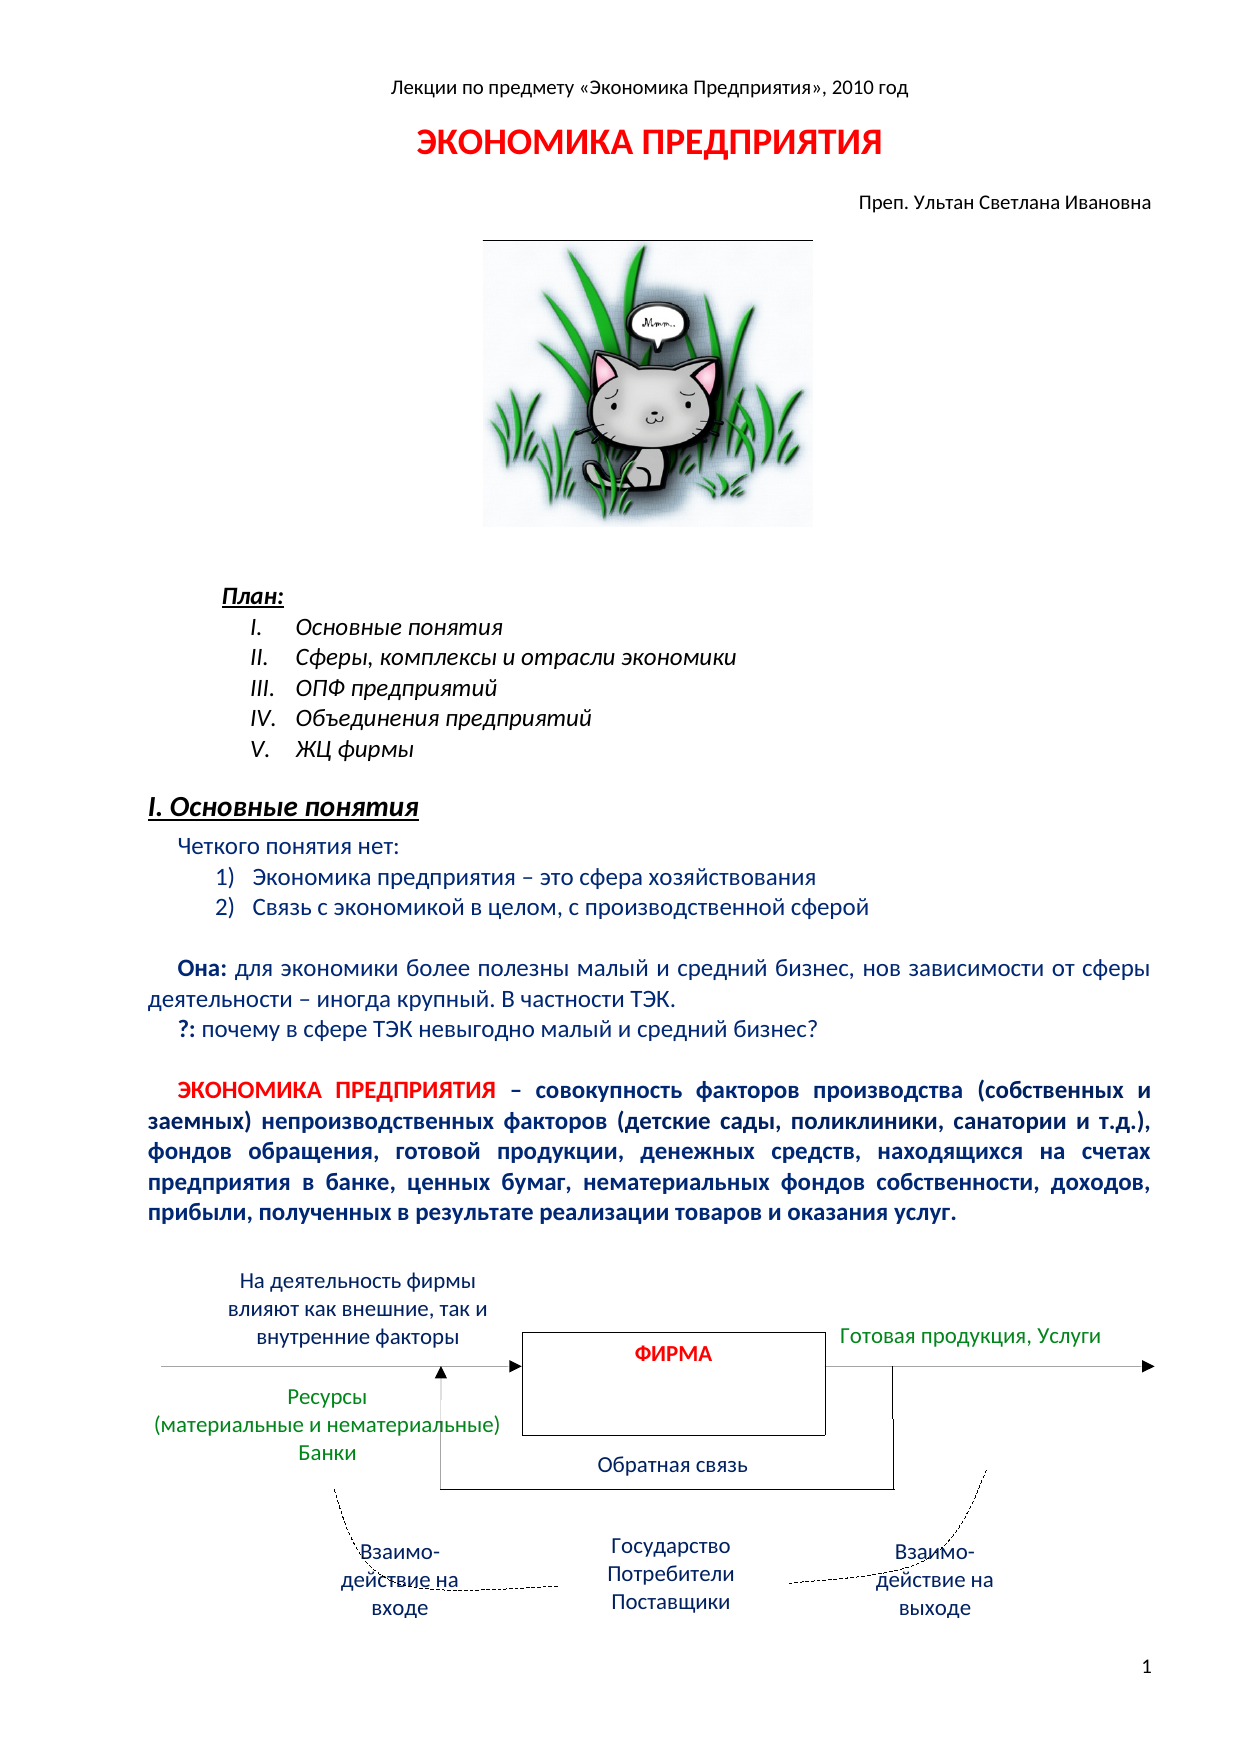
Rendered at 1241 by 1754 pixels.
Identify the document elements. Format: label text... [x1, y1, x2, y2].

text Четкого понятия нет: [148, 830, 1152, 861]
text Преп. Ультан Светлана Ивановна [148, 189, 1152, 215]
text ?: почему в сфере ТЭК невыгодно малый и средний бизнес? [148, 1013, 1152, 1044]
text План: [221, 580, 1152, 611]
picture [482, 240, 813, 527]
list Основные понятия [250, 611, 1152, 641]
list Связь с экономикой в целом, с производственной сферой [215, 891, 1152, 922]
list ЖЦ фирмы [250, 733, 1152, 763]
list Объединения предприятий [250, 702, 1152, 733]
text ЭКОНОМИКА ПРЕДПРИЯТИЯ – совокупность факторов производства (собственных и заемных) непроизводственных факторов (детские сады, поликлиники, санатории и т.д.), фондов обращения, готовой продукции, денежных средств, находящихся на счетах предприятия в банке, ценных бумаг, нематериальных фондов собственности, доходов, прибыли, полученных в результате реализации товаров и оказания услуг. [148, 1074, 1152, 1227]
list Сферы, комплексы и отрасли экономики [250, 641, 1152, 672]
list Экономика предприятия – это сфера хозяйствования [215, 861, 1152, 891]
list ОПФ предприятий [250, 672, 1152, 702]
text Она: для экономики более полезны малый и средний бизнес, нов зависимости от сферы деятельности – иногда крупный. В частности ТЭК. [148, 952, 1152, 1013]
text Экономика предприятия [148, 118, 1152, 164]
text I. Основные понятия [148, 788, 1152, 824]
